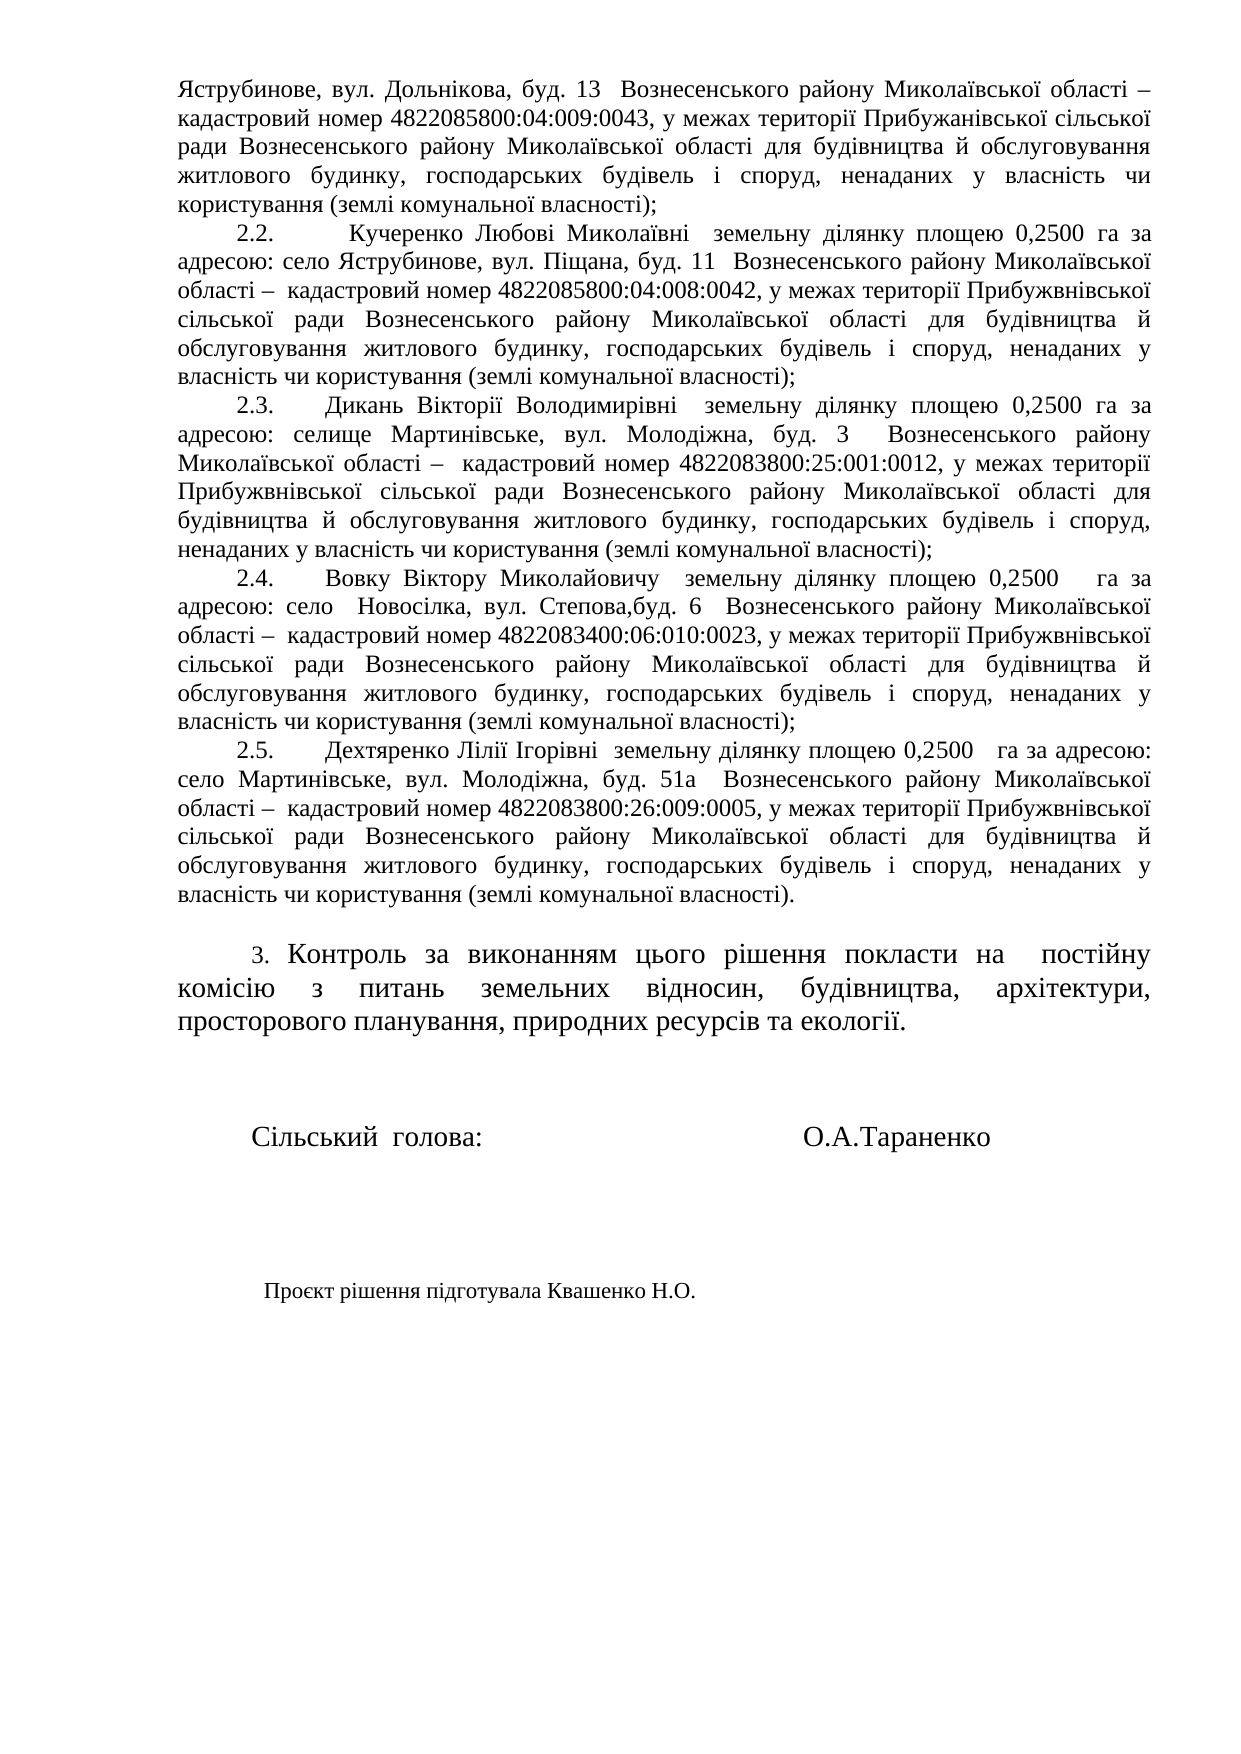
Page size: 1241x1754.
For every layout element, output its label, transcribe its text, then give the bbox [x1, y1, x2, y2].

list Вовку Віктору Миколайовичу земельну ділянку площею 0,2500 га за адресою: село Новосілка, вул. Степова,буд. 6 Вознесенського району Миколаївської області – кадастровий номер 4822083400:06:010:0023, у межах території Прибужвнівської сільської ради Вознесенського району Миколаївської області для будівництва й обслуговування житлового будинку, господарських будівель і споруд, ненаданих у власність чи користування (землі комунальної власності); [177, 563, 1152, 735]
list Кучеренко Любові Миколаївні земельну ділянку площею 0,2500 га за адресою: село Яструбинове, вул. Піщана, буд. 11 Вознесенського району Миколаївської області – кадастровий номер 4822085800:04:008:0042, у межах території Прибужвнівської сільської ради Вознесенського району Миколаївської області для будівництва й обслуговування житлового будинку, господарських будівель і споруд, ненаданих у власність чи користування (землі комунальної власності); [177, 218, 1152, 390]
list Дехтяренко Лілії Ігорівні земельну ділянку площею 0,2500 га за адресою: село Мартинівське, вул. Молодіжна, буд. 51а Вознесенського району Миколаївської області – кадастровий номер 4822083800:26:009:0005, у межах території Прибужвнівської сільської ради Вознесенського району Миколаївської області для будівництва й обслуговування житлового будинку, господарських будівель і споруд, ненаданих у власність чи користування (землі комунальної власності). [177, 735, 1152, 908]
text 3. Контроль за виконанням цього рішення покласти на постійну комісію з питань земельних відносин, будівництва, архітектури, просторового планування, природних ресурсів та екології. [177, 936, 1152, 1037]
text Сільський голова: О.А.Тараненко [177, 1119, 1152, 1152]
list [177, 74, 1152, 218]
list Проєкт рішення підготувала Квашенко Н.О. [264, 1277, 1152, 1303]
list Дикань Вікторії Володимирівні земельну ділянку площею 0,2500 га за адресою: селище Мартинівське, вул. Молодіжна, буд. 3 Вознесенського району Миколаївської області – кадастровий номер 4822083800:25:001:0012, у межах території Прибужвнівської сільської ради Вознесенського району Миколаївської області для будівництва й обслуговування житлового будинку, господарських будівель і споруд, ненаданих у власність чи користування (землі комунальної власності); [177, 390, 1152, 563]
